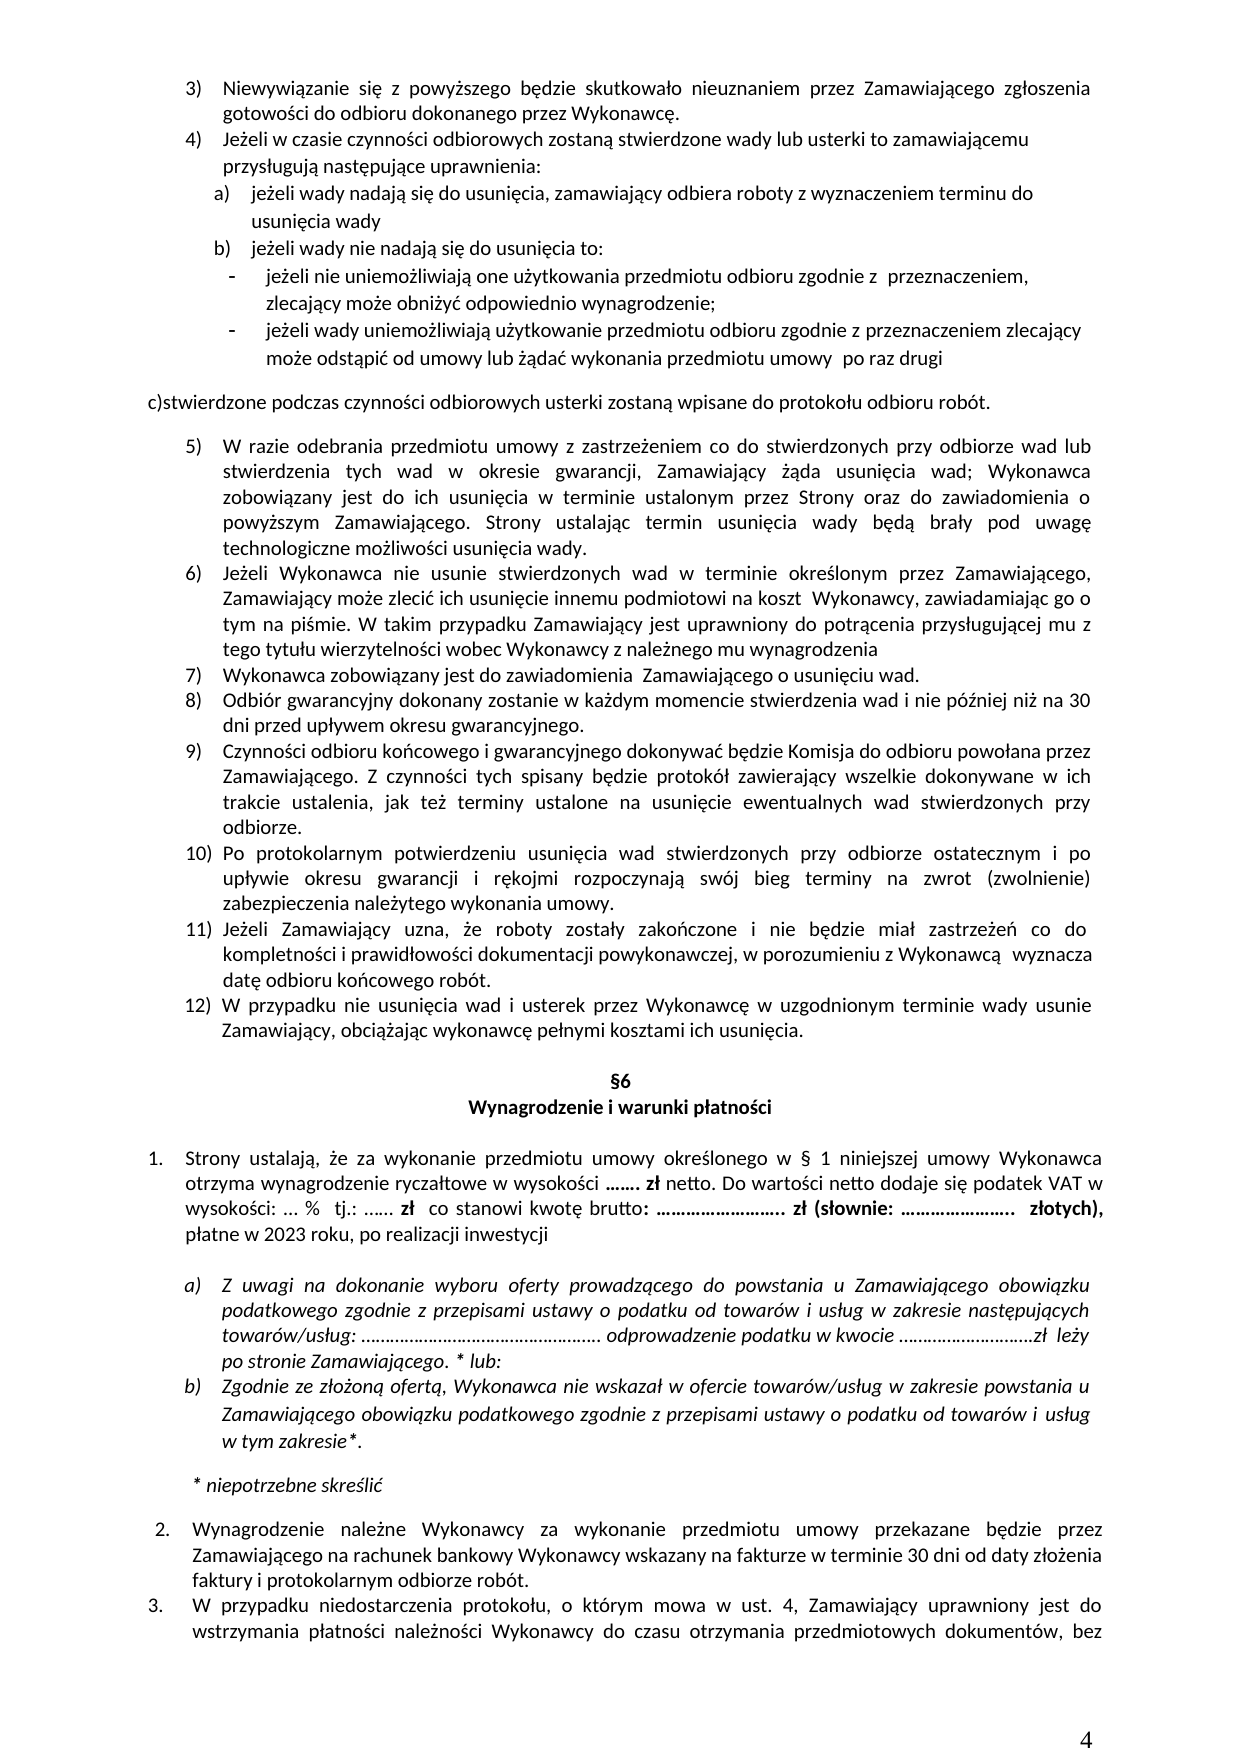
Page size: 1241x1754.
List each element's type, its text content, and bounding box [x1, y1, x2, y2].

list W przypadku nie usunięcia wad i usterek przez Wykonawcę w uzgodnionym terminie wady usunie Zamawiający, obciążając wykonawcę pełnymi kosztami ich usunięcia. [184, 992, 1092, 1043]
list Jeżeli w czasie czynności odbiorowych zostaną stwierdzone wady lub usterki to zamawiającemu przysługują następujące uprawnienia: [185, 126, 1092, 179]
list Wynagrodzenie należne Wykonawcy za wykonanie przedmiotu umowy przekazane będzie przez Zamawiającego na rachunek bankowy Wykonawcy wskazany na fakturze w terminie 30 dni od daty złożenia faktury i protokolarnym odbiorze robót. [154, 1516, 1104, 1593]
list Jeżeli Zamawiający uzna, że roboty zostały zakończone i nie będzie miał zastrzeżeń co do kompletności i prawidłowości dokumentacji powykonawczej, w porozumieniu z Wykonawcą wyznacza datę odbioru końcowego robót. [185, 916, 1092, 992]
list W razie odebrania przedmiotu umowy z zastrzeżeniem co do stwierdzonych przy odbiorze wad lub stwierdzenia tych wad w okresie gwarancji, Zamawiający żąda usunięcia wad; Wykonawca zobowiązany jest do ich usunięcia w terminie ustalonym przez Strony oraz do zawiadomienia o powyższym Zamawiającego. Strony ustalając termin usunięcia wady będą brały pod uwagę technologiczne możliwości usunięcia wady. [185, 433, 1092, 560]
list Strony ustalają, że za wykonanie przedmiotu umowy określonego w § 1 niniejszej umowy Wykonawca otrzyma wynagrodzenie ryczałtowe w wysokości ……. zł netto. Do wartości netto dodaje się podatek VAT w wysokości: … % tj.: …… zł co stanowi kwotę brutto: …………………….. zł (słownie: ………………….. złotych), płatne w 2023 roku, po realizacji inwestycji [148, 1145, 1104, 1246]
list Zgodnie ze złożoną ofertą, Wykonawca nie wskazał w ofercie towarów/usług w zakresie powstania u Zamawiającego obowiązku podatkowego zgodnie z przepisami ustawy o podatku od towarów i usług w tym zakresie*. [184, 1373, 1092, 1454]
list jeżeli wady uniemożliwiają użytkowanie przedmiotu odbioru zgodnie z przeznaczeniem zlecający może odstąpić od umowy lub żądać wykonania przedmiotu umowy po raz drugi [228, 318, 1092, 370]
text Wynagrodzenie i warunki płatności [148, 1094, 1092, 1119]
list Czynności odbioru końcowego i gwarancyjnego dokonywać będzie Komisja do odbioru powołana przez Zamawiającego. Z czynności tych spisany będzie protokół zawierający wszelkie dokonywane w ich trakcie ustalenia, jak też terminy ustalone na usunięcie ewentualnych wad stwierdzonych przy odbiorze. [185, 738, 1092, 840]
text c)stwierdzone podczas czynności odbiorowych usterki zostaną wpisane do protokołu odbioru robót. [148, 389, 1092, 414]
text §6 [148, 1068, 1092, 1094]
list jeżeli wady nadają się do usunięcia, zamawiający odbiera roboty z wyznaczeniem terminu do usunięcia wady [214, 181, 1092, 233]
list Wykonawca zobowiązany jest do zawiadomienia Zamawiającego o usunięciu wad. [185, 662, 1092, 687]
list Jeżeli Wykonawca nie usunie stwierdzonych wad w terminie określonym przez Zamawiającego, Zamawiający może zlecić ich usunięcie innemu podmiotowi na koszt Wykonawcy, zawiadamiając go o tym na piśmie. W takim przypadku Zamawiający jest uprawniony do potrącenia przysługującej mu z tego tytułu wierzytelności wobec Wykonawcy z należnego mu wynagrodzenia [185, 560, 1092, 662]
text * niepotrzebne skreślić [191, 1472, 1092, 1498]
list Odbiór gwarancyjny dokonany zostanie w każdym momencie stwierdzenia wad i nie później niż na 30 dni przed upływem okresu gwarancyjnego. [185, 687, 1092, 738]
list Po protokolarnym potwierdzeniu usunięcia wad stwierdzonych przy odbiorze ostatecznym i po upływie okresu gwarancji i rękojmi rozpoczynają swój bieg terminy na zwrot (zwolnienie) zabezpieczenia należytego wykonania umowy. [185, 840, 1092, 916]
list jeżeli wady nie nadają się do usunięcia to: [214, 235, 1092, 261]
list Z uwagi na dokonanie wyboru oferty prowadzącego do powstania u Zamawiającego obowiązku podatkowego zgodnie z przepisami ustawy o podatku od towarów i usług w zakresie następujących towarów/usług: ………………………………………….. odprowadzenie podatku w kwocie ……………………….zł leży po stronie Zamawiającego. * lub: [184, 1272, 1092, 1373]
list jeżeli nie uniemożliwiają one użytkowania przedmiotu odbioru zgodnie z przeznaczeniem, zlecający może obniżyć odpowiednio wynagrodzenie; [228, 263, 1092, 316]
list Niewywiązanie się z powyższego będzie skutkowało nieuznaniem przez Zamawiającego zgłoszenia gotowości do odbioru dokonanego przez Wykonawcę. [185, 75, 1092, 126]
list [148, 1593, 1104, 1643]
